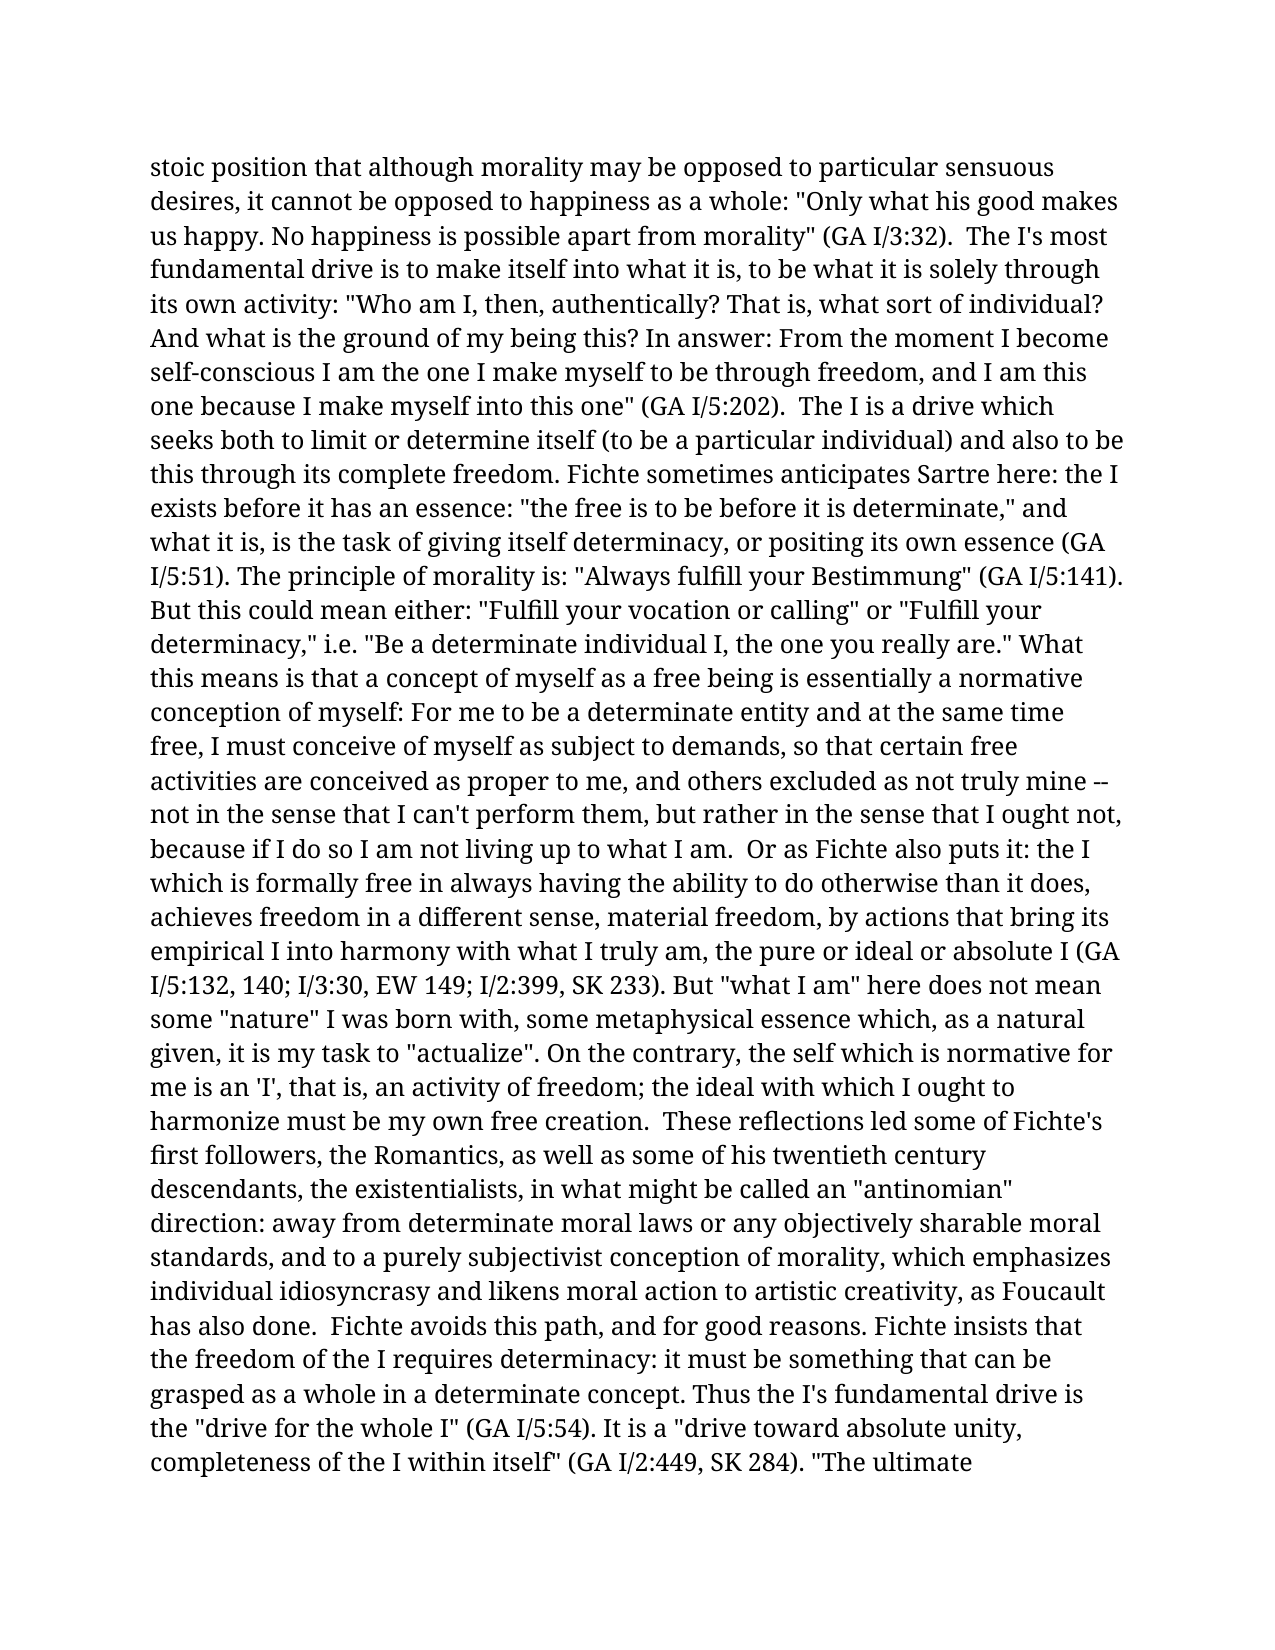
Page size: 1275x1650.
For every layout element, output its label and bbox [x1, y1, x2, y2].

text [150, 150, 1125, 1478]
